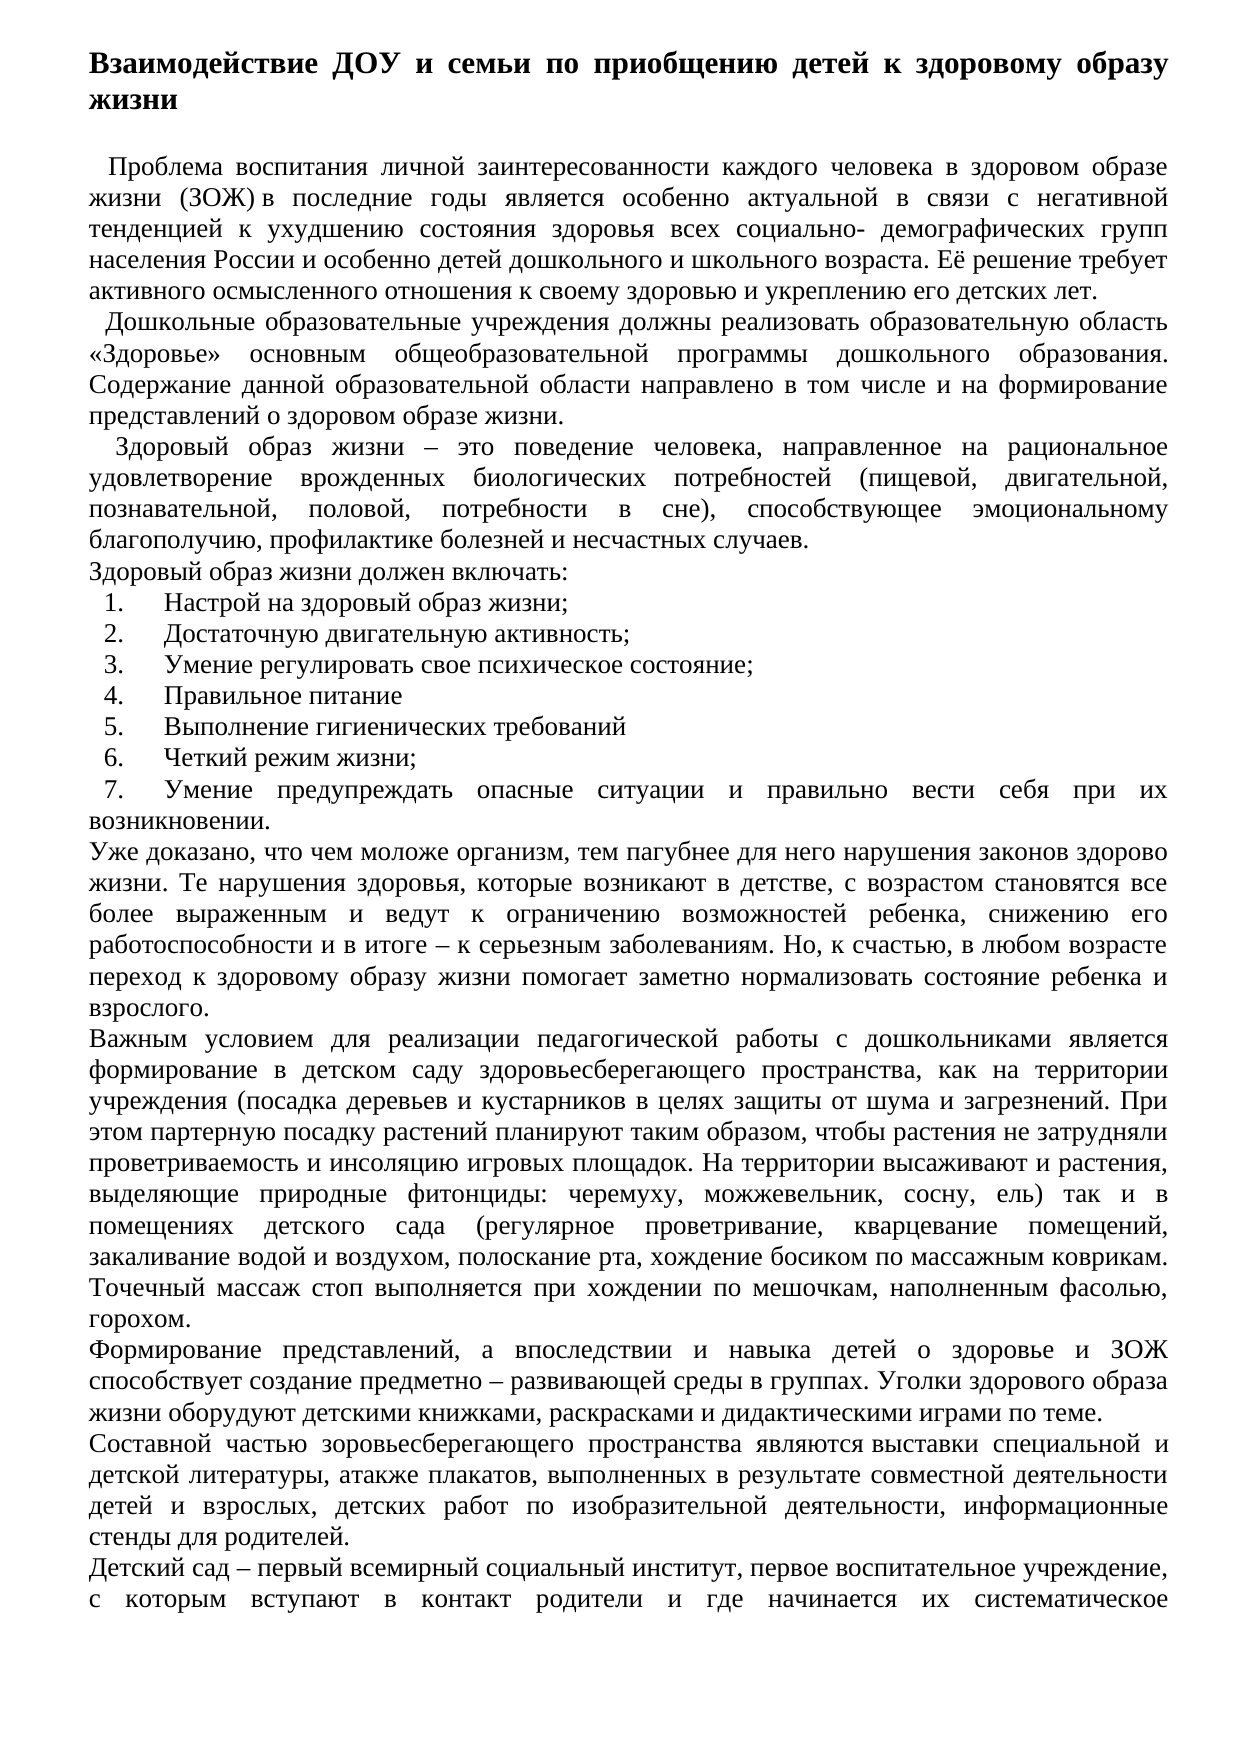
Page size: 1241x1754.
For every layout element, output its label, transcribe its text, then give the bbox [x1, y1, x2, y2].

text Здоровый образ жизни – это поведение человека, направленное на рациональное удовлетворение врожденных биологических потребностей (пищевой, двигательной, познавательной, половой, потребности в сне), способствующее эмоциональному благополучию, профилактике болезней и несчастных случаев. [89, 430, 1169, 555]
text Взаимодействие ДОУ и семьи по приобщению детей к здоровому образу жизни [89, 44, 1169, 116]
list Правильное питание [89, 679, 1169, 710]
list Выполнение гигиенических требований [89, 710, 1169, 742]
list Четкий режим жизни; [89, 742, 1169, 773]
text Проблема воспитания личной заинтересованности каждого человека в здоровом образе жизни (ЗОЖ) в последние годы является особенно актуальной в связи с негативной тенденцией к ухудшению состояния здоровья всех социально- демографических групп населения России и особенно детей дошкольного и школьного возраста. Её решение требует активного осмысленного отношения к своему здоровью и укреплению его детских лет. [89, 150, 1169, 306]
text Уже доказано, что чем моложе организм, тем пагубнее для него нарушения законов здорово жизни. Те нарушения здоровья, которые возникают в детстве, с возрастом становятся все более выраженным и ведут к ограничению возможностей ребенка, снижению его работоспособности и в итоге – к серьезным заболеваниям. Но, к счастью, в любом возрасте переход к здоровому образу жизни помогает заметно нормализовать состояние ребенка и взрослого. [89, 835, 1169, 1022]
list Умение предупреждать опасные ситуации и правильно вести себя при их возникновении. [89, 773, 1169, 835]
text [89, 1551, 1169, 1614]
text Дошкольные образовательные учреждения должны реализовать образовательную область «Здоровье» основным общеобразовательной программы дошкольного образования. Содержание данной образовательной области направлено в том числе и на формирование представлений о здоровом образе жизни. [89, 306, 1169, 430]
list Настрой на здоровый образ жизни; [89, 586, 1169, 617]
text Важным условием для реализации педагогической работы с дошкольниками является формирование в детском саду здоровьесберегающего пространства, как на территории учреждения (посадка деревьев и кустарников в целях защиты от шума и загрезнений. При этом партерную посадку растений планируют таким образом, чтобы растения не затрудняли проветриваемость и инсоляцию игровых площадок. На территории высаживают и растения, выделяющие природные фитонциды: черемуху, можжевельник, сосну, ель) так и в помещениях детского сада (регулярное проветривание, кварцевание помещений, закаливание водой и воздухом, полоскание рта, хождение босиком по массажным коврикам. Точечный массаж стоп выполняется при хождении по мешочкам, наполненным фасолью, горохом. [89, 1022, 1169, 1333]
list Умение регулировать свое психическое состояние; [89, 648, 1169, 679]
text Составной частью зоровьесберегающего пространства являются выставки специальной и детской литературы, атакже плакатов, выполненных в результате совместной деятельности детей и взрослых, детских работ по изобразительной деятельности, информационные стенды для родителей. [89, 1427, 1169, 1551]
text Здоровый образ жизни должен включать: [89, 555, 1169, 586]
text Формирование представлений, а впоследствии и навыка детей о здоровье и ЗОЖ способствует создание предметно – развивающей среды в группах. Уголки здорового образа жизни оборудуют детскими книжками, раскрасками и дидактическими играми по теме. [89, 1333, 1169, 1427]
list Достаточную двигательную активность; [89, 617, 1169, 648]
